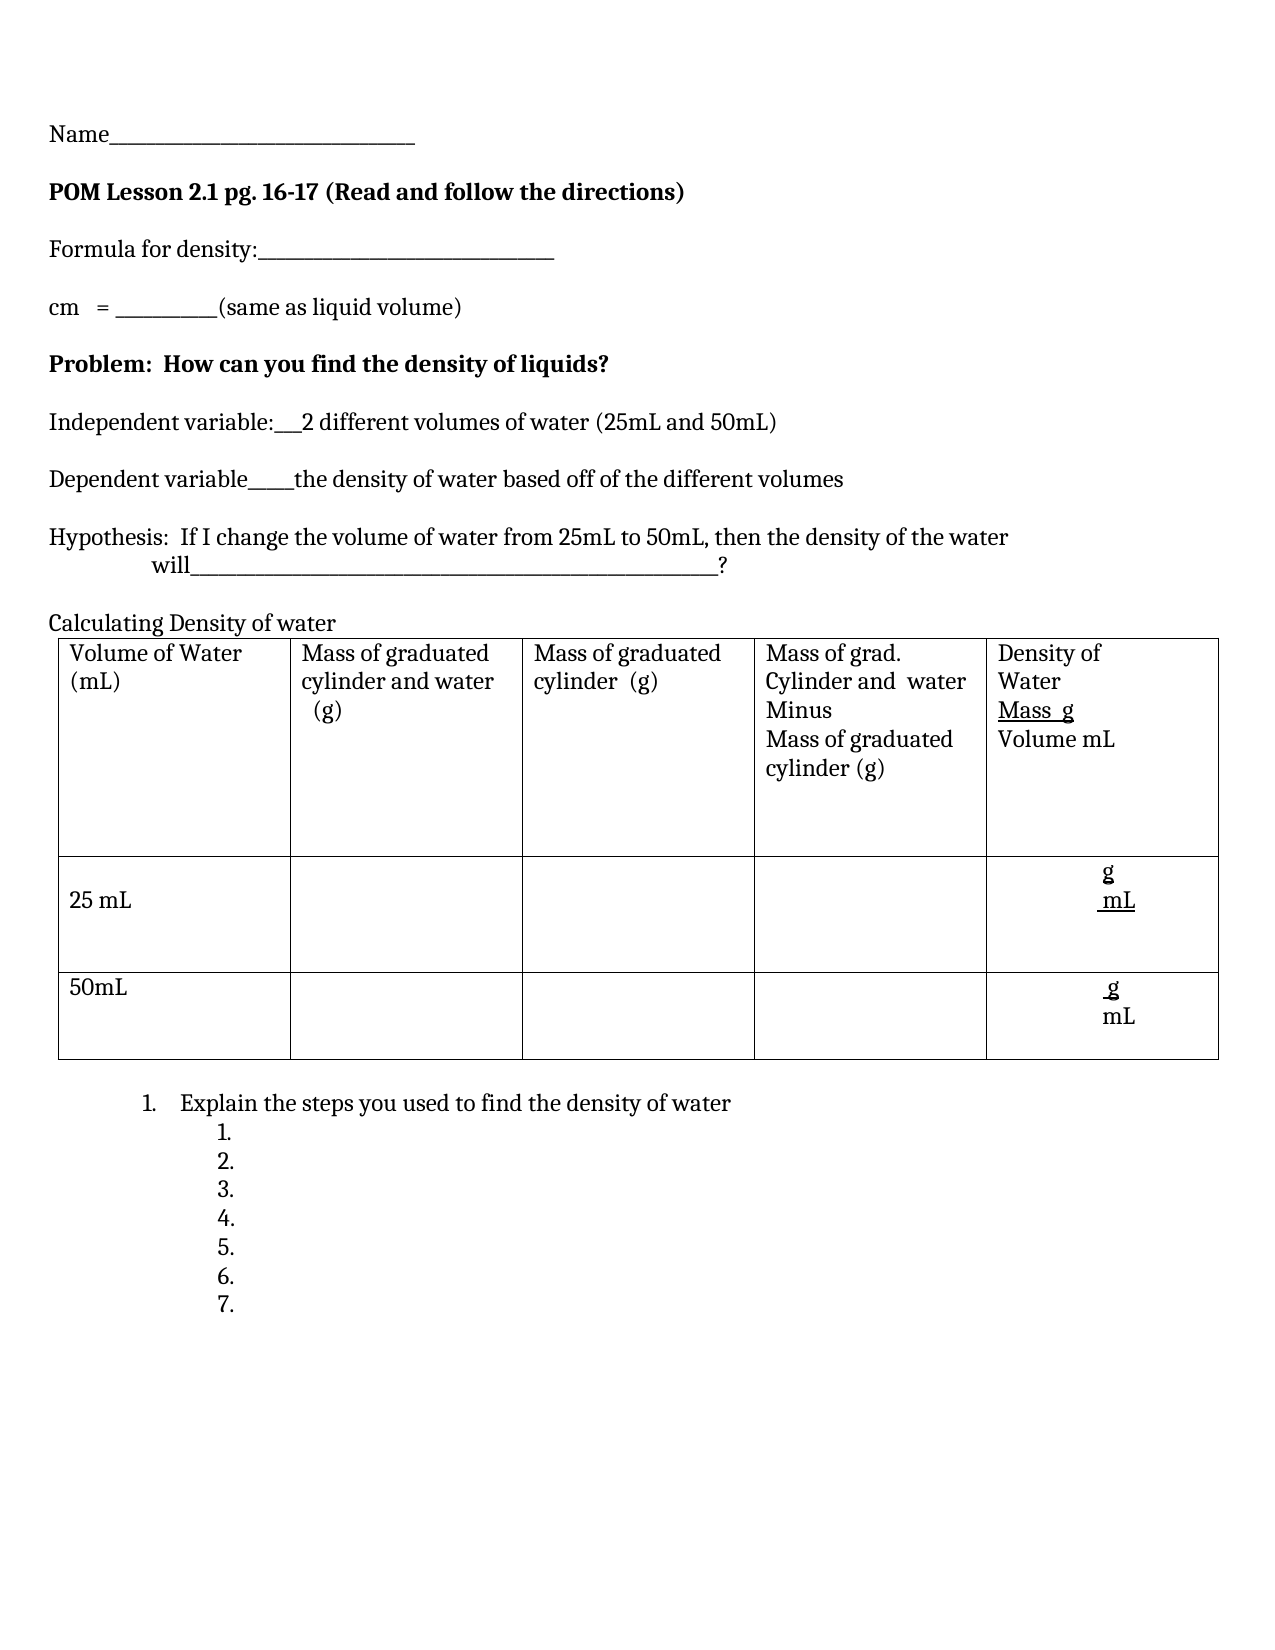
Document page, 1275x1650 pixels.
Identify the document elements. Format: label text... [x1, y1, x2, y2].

table_cell g mL [987, 857, 1218, 972]
list 1. [217, 1118, 1132, 1147]
list Explain the steps you used to find the density of water [142, 1089, 1132, 1118]
table_cell [755, 857, 986, 972]
table_header Density of Water Mass g Volume mL [987, 639, 1218, 856]
text Name_________________________________ [49, 120, 1132, 149]
table_cell 50mL [59, 973, 290, 1059]
text cm = ___________(same as liquid volume) [49, 292, 1132, 321]
table_cell [291, 857, 522, 972]
list 7. [217, 1290, 1132, 1319]
list 2. [217, 1147, 1132, 1175]
table_header Mass of graduated cylinder and water (g) [291, 639, 522, 856]
table_header Mass of grad. Cylinder and water Minus Mass of graduated cylinder (g) [755, 639, 986, 856]
text Calculating Density of water [49, 609, 1132, 637]
text Independent variable:___2 different volumes of water (25mL and 50mL) [49, 407, 1132, 436]
table_cell g mL [987, 973, 1218, 1059]
text POM Lesson 2.1 pg. 16-17 (Read and follow the directions) [49, 177, 1132, 206]
table_header Volume of Water (mL) [59, 639, 290, 856]
table_cell [523, 857, 754, 972]
text Dependent variable_____the density of water based off of the different volumes [49, 465, 1132, 494]
table_cell 25 mL [59, 857, 290, 972]
list 4. [217, 1204, 1132, 1233]
text Formula for density:________________________________ [49, 235, 1132, 264]
text Problem: How can you find the density of liquids? [49, 350, 1132, 379]
table_cell [755, 973, 986, 1059]
table_header Mass of graduated cylinder (g) [523, 639, 754, 856]
table_cell [523, 973, 754, 1059]
list 5. [217, 1233, 1132, 1262]
list 3. [217, 1175, 1132, 1204]
table_cell [291, 973, 522, 1059]
text Hypothesis: If I change the volume of water from 25mL to 50mL, then the density of the water will_________________________________________________________? [49, 522, 1132, 580]
list 6. [217, 1262, 1132, 1290]
